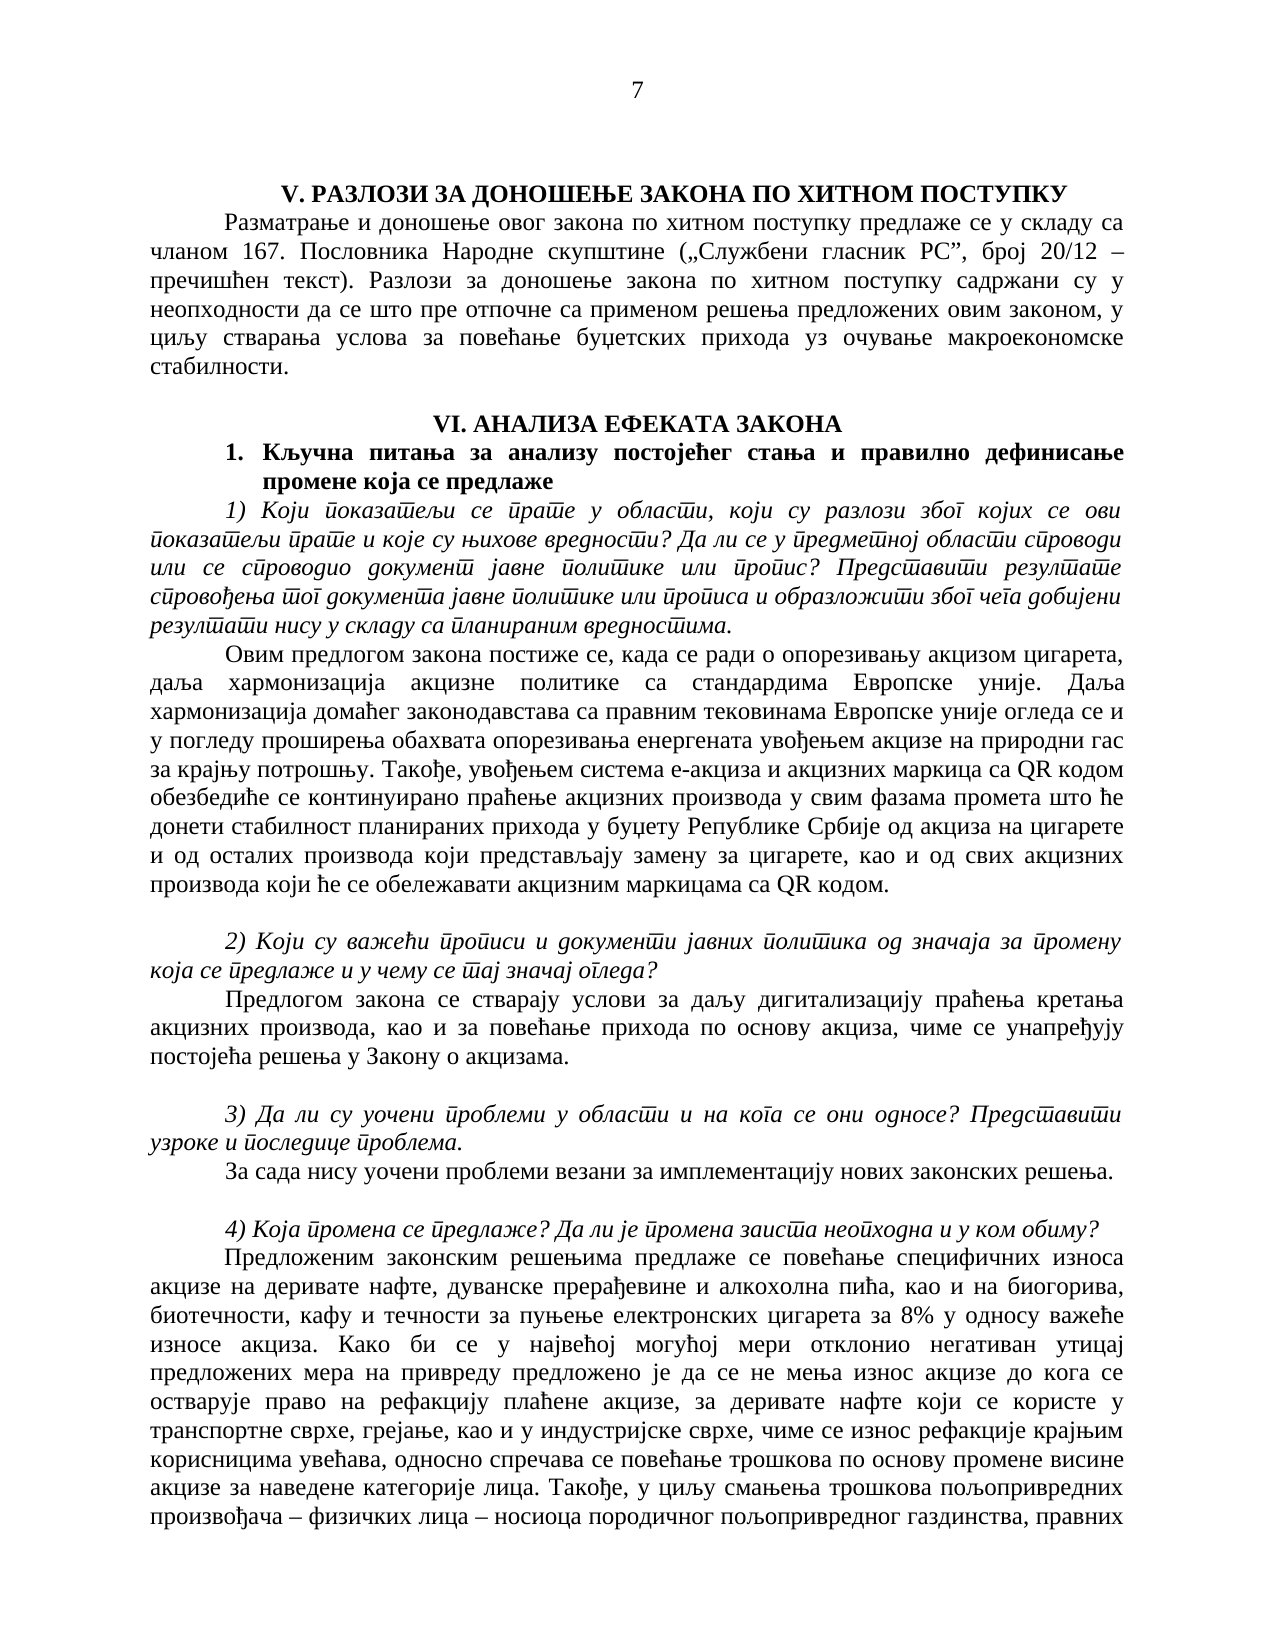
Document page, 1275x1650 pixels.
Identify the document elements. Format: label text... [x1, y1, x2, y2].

text Овим предлогом закона постиже се, када се ради о опорезивању акцизом цигарета, даља хармонизација акцизне политике са стандардима Европске уније. Даља хармонизација домаћег законодавстава са правним тековинама Европске уније огледа се и у погледу проширења обахвата опорезивања енергената увођењем акцизе на природни гас за крајњу потрошњу. Такође, увођењем система е-акциза и акцизних маркица са QR кодом обезбедиће се континуирано праћење акцизних производа у свим фазама промета што ће донети стабилност планираних прихода у буџету Републике Србије од акциза на цигарете и од осталих производа који представљају замену за цигарете, као и од свих акцизних производа који ће се обележавати акцизним маркицама са QR кодом. [150, 639, 1125, 897]
text VI. АНАЛИЗА ЕФЕКАТА ЗАКОНА [150, 409, 1125, 437]
text Предлогом закона се стварају услови за даљу дигитализацију праћења кретања акцизних производа, као и за повећање прихода по основу акциза, чиме се унапређују постојећа решења у Закону о акцизама. [150, 984, 1125, 1070]
text 4) Која промена се предлаже? Да ли је промена заиста неопходна и у ком обиму? [150, 1214, 1125, 1242]
text Разматрање и доношење овог закона по хитном поступку предлаже се у складу са чланом 167. Пословника Народне скупштине („Службени гласник РС”, број 20/12 – пречишћен текст). Разлози за доношење закона по хитном поступку садржани су у неопходности да се што пре отпочне са применом решења предложених овим законом, у циљу стварања услова за повећање буџетских прихода уз очување макроекономске стабилности. [150, 207, 1125, 380]
list Кључна питања за анализу постојећег стања и правилно дефинисање промене која се предлаже [225, 437, 1125, 495]
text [150, 1242, 1125, 1530]
text 1) Који показатељи се прате у области, који су разлози због којих се ови показатељи прате и које су њихове вредности? Да ли се у предметној области спроводи или се спроводио документ јавне политике или пропис? Представити резултате спровођења тог документа јавне политике или прописа и образложити због чега добијени резултати нису у складу са планираним вредностима. [150, 495, 1125, 639]
text V. РАЗЛОЗИ ЗА ДОНОШЕЊЕ ЗАКОНА ПО ХИТНОМ ПОСТУПКУ [150, 179, 1125, 207]
text За сада нису уочени проблеми везани за имплементацију нових законских решења. [150, 1156, 1125, 1185]
text 2) Који су важећи прописи и документи јавних политика од значаја за промену која се предлаже и у чему се тај значај огледа? [150, 926, 1125, 984]
text 3) Да ли су уочени проблеми у области и на кога се они односе? Представити узроке и последице проблема. [150, 1099, 1125, 1156]
